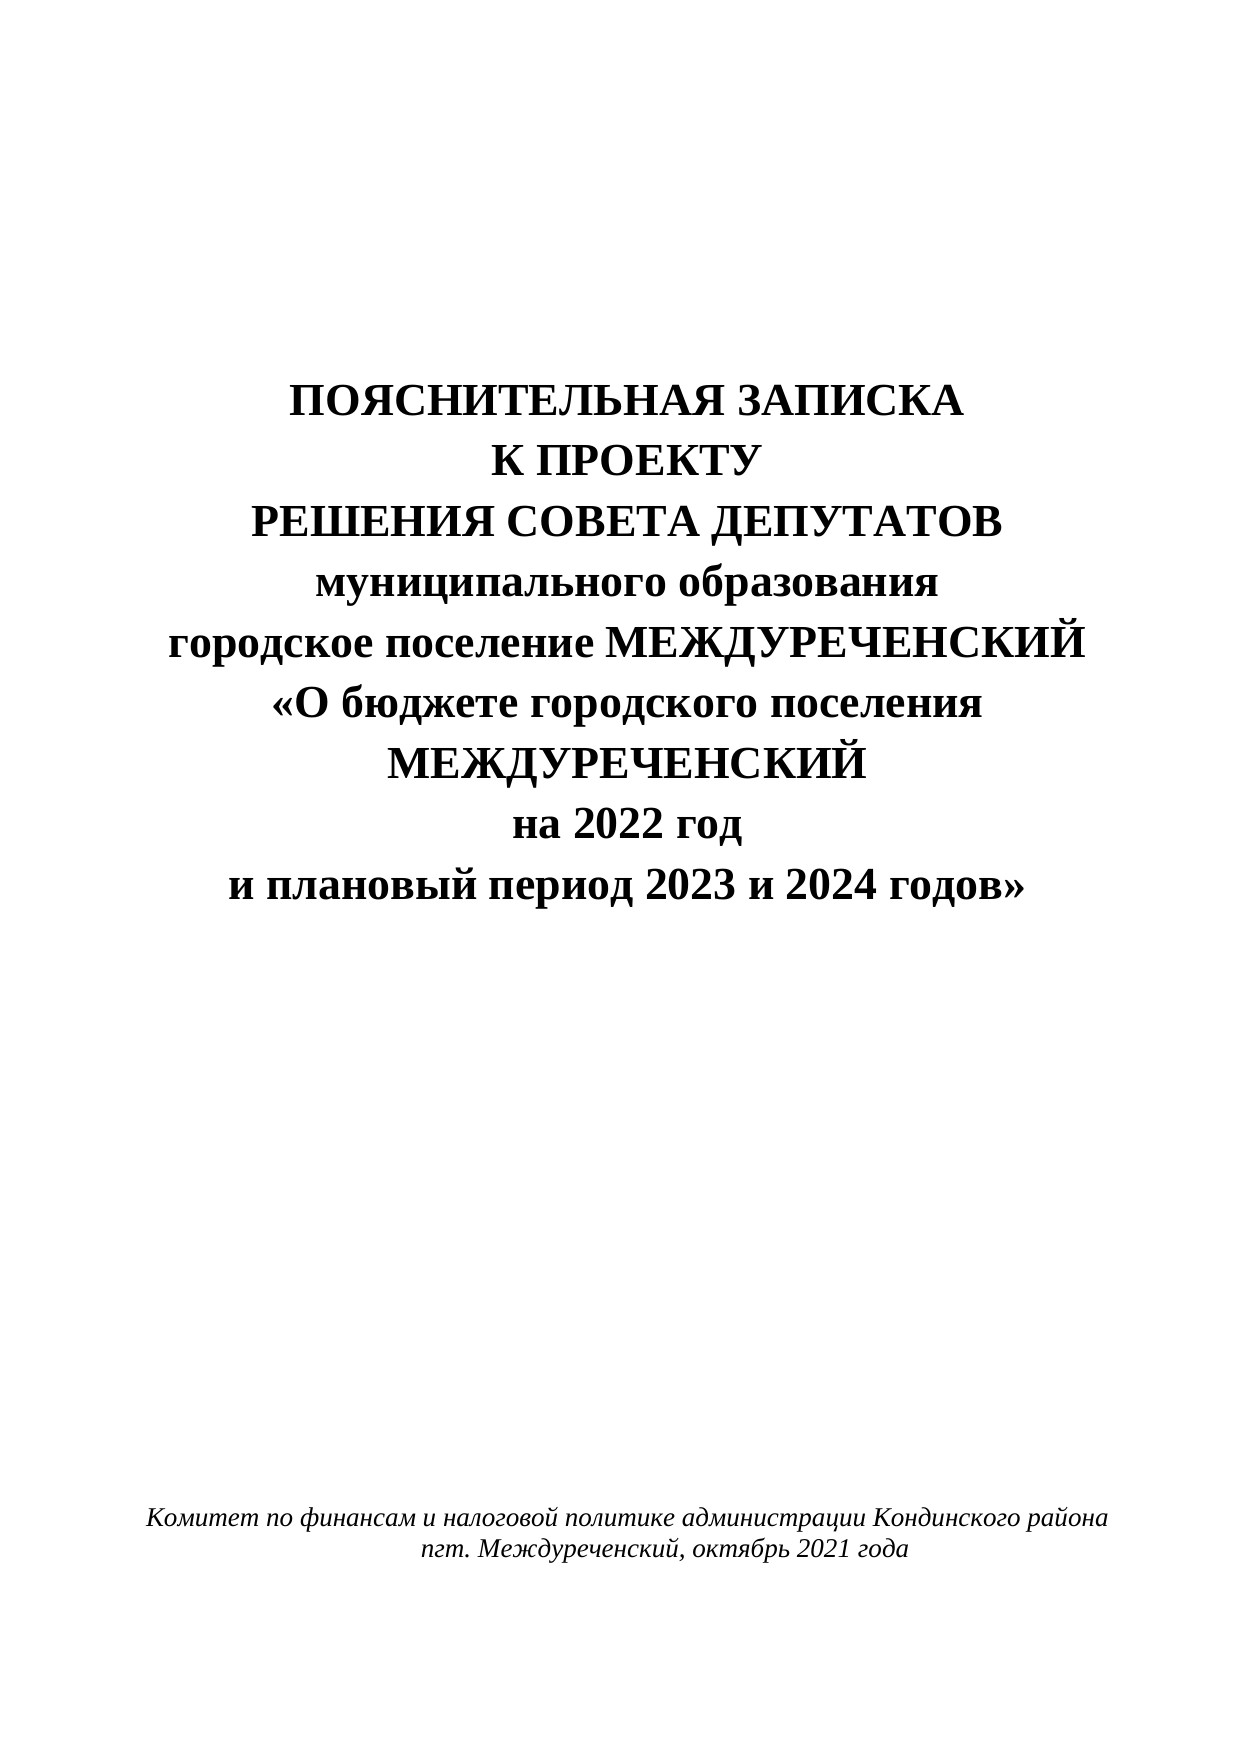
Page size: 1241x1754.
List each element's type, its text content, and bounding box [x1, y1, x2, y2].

text Комитет по финансам и налоговой политике администрации Кондинского района [103, 1501, 1152, 1532]
text на 2022 год [103, 796, 1152, 848]
text К ПРОЕКТУ [103, 433, 1152, 485]
text пояснительная записка [103, 372, 1152, 425]
text «О бюджете городского поселения МЕЖДУРЕЧЕНСКИЙ [103, 675, 1152, 788]
text РЕШЕНИЯ СОВЕТА ДЕПУТАТОВ [103, 493, 1152, 546]
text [103, 1532, 1152, 1563]
text и плановый период 2023 и 2024 годов» [103, 856, 1152, 909]
text городское поселение МЕЖДУРЕЧЕНСКИЙ [103, 614, 1152, 667]
text муниципального образования [103, 554, 1152, 606]
